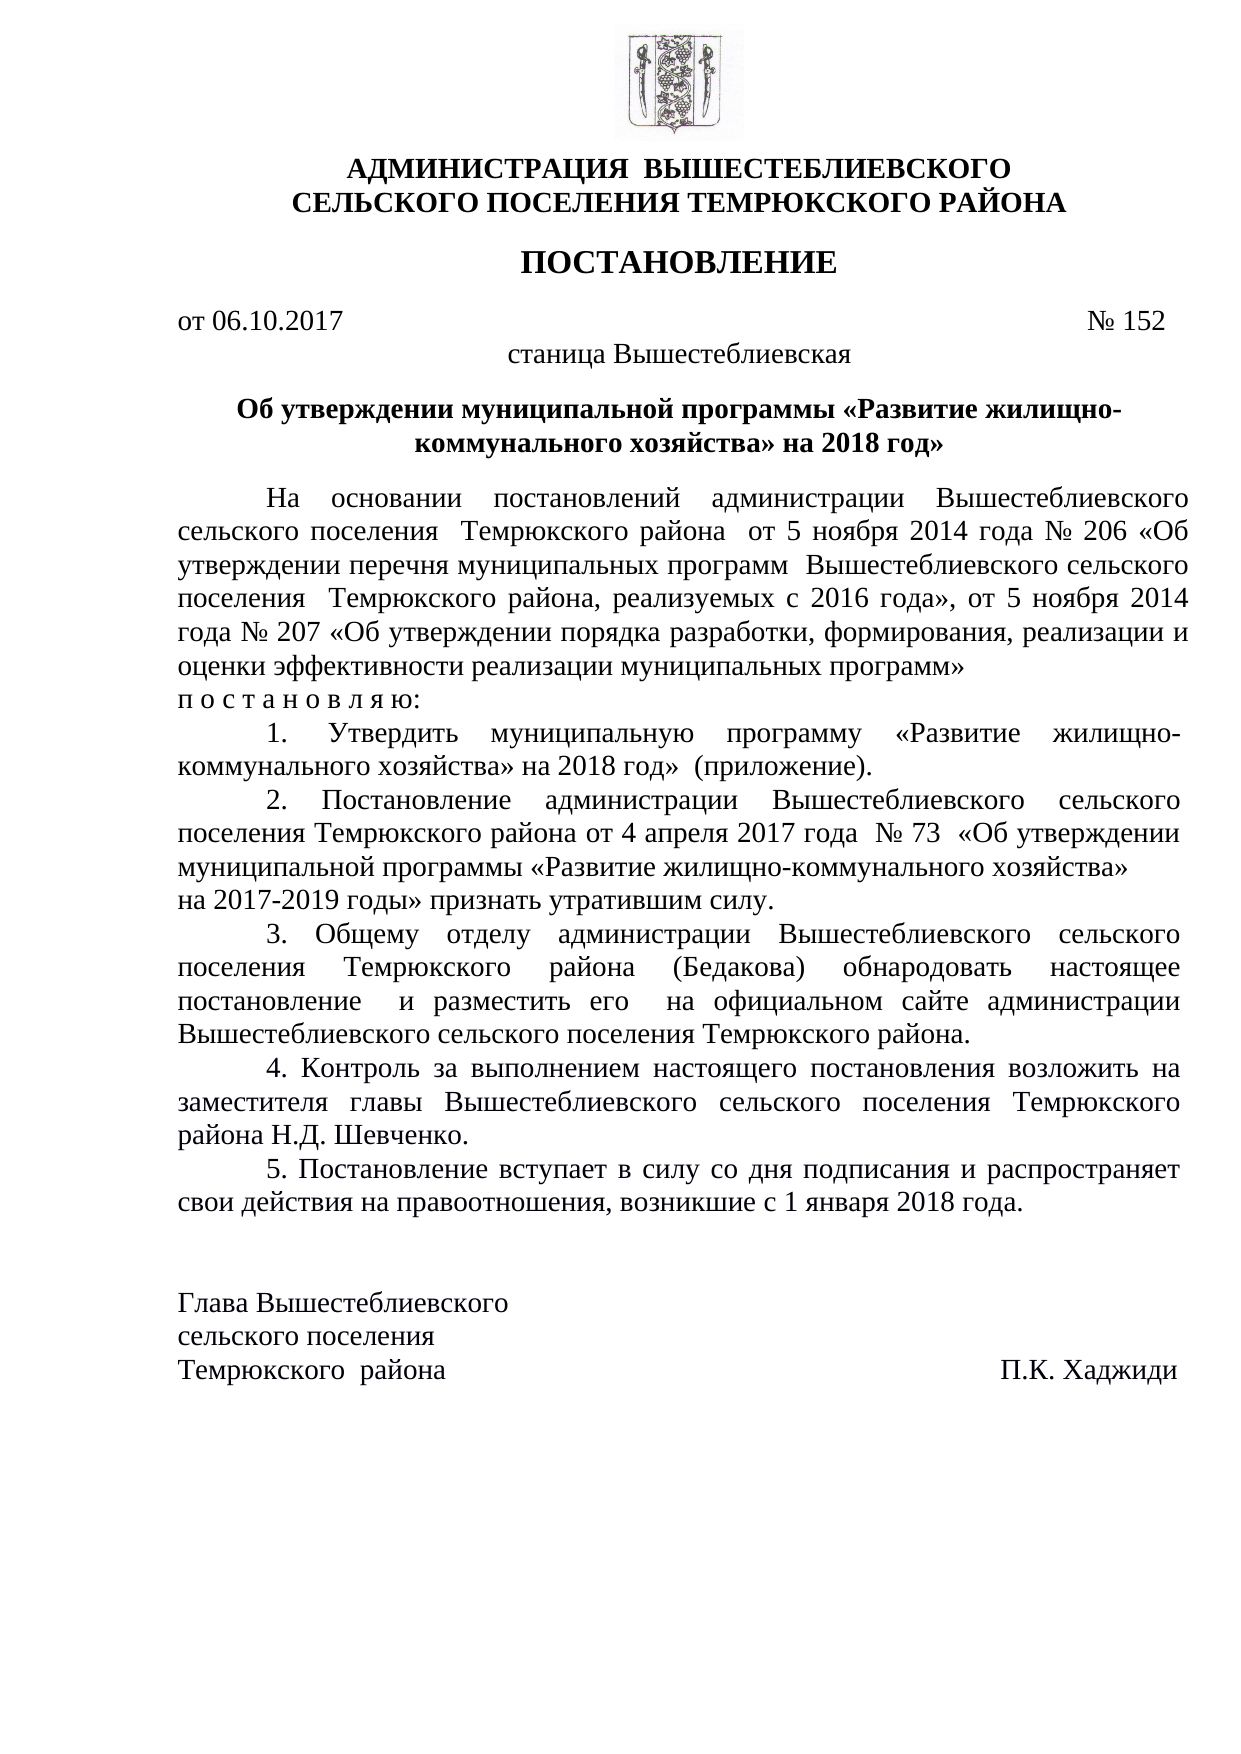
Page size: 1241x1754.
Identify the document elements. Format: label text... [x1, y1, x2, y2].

text Глава Вышестеблиевского [177, 1285, 1181, 1318]
text Об утверждении муниципальной программы «Развитие жилищно-коммунального хозяйства» на 2018 год» [177, 391, 1181, 458]
text 2. Постановление администрации Вышестеблиевского сельского поселения Темрюкского района от 4 апреля 2017 года № 73 «Об утверждении муниципальной программы «Развитие жилищно-коммунального хозяйства» [177, 782, 1181, 882]
text 5. Постановление вступает в силу со дня подписания и распространяет свои действия на правоотношения, возникшие с 1 января 2018 года. [177, 1151, 1181, 1218]
text 3. Общему отделу администрации Вышестеблиевского сельского поселения Темрюкского района (Бедакова) обнародовать настоящее постановление и разместить его на официальном сайте администрации Вышестеблиевского сельского поселения Темрюкского района. [177, 916, 1181, 1050]
picture [614, 24, 744, 141]
text ПОСТАНОВЛЕНИЕ [177, 243, 1181, 281]
text станица Вышестеблиевская [177, 336, 1181, 370]
text СЕЛЬСКОГО ПОСЕЛЕНИЯ ТЕМРЮКСКОГО РАЙОНА [177, 185, 1181, 219]
text 4. Контроль за выполнением настоящего постановления возложить на заместителя главы Вышестеблиевского сельского поселения Темрюкского района Н.Д. Шевченко. [177, 1050, 1181, 1151]
text от 06.10.2017 № 152 [177, 303, 1181, 336]
text На основании постановлений администрации Вышестеблиевского сельского поселения Темрюкского района от 5 ноября 2014 года № 206 «Об утверждении перечня муниципальных программ Вышестеблиевского сельского поселения Темрюкского района, реализуемых с 2016 года», от 5 ноября 2014 года № 207 «Об утверждении порядка разработки, формирования, реализации и оценки эффективности реализации муниципальных программ» [177, 480, 1189, 681]
text сельского поселения [177, 1318, 1181, 1352]
list Утвердить муниципальную программу «Развитие жилищно-коммунального хозяйства» на 2018 год» (приложение). [177, 715, 1181, 782]
text Темрюкского района П.К. Хаджиди [177, 1352, 1181, 1386]
text на 2017-2019 годы» признать утратившим силу. [177, 882, 1181, 916]
text АДМИНИСТРАЦИЯ ВЫШЕСТЕБЛИЕВСКОГО [177, 152, 1181, 185]
text п о с т а н о в л я ю: [177, 681, 1189, 715]
